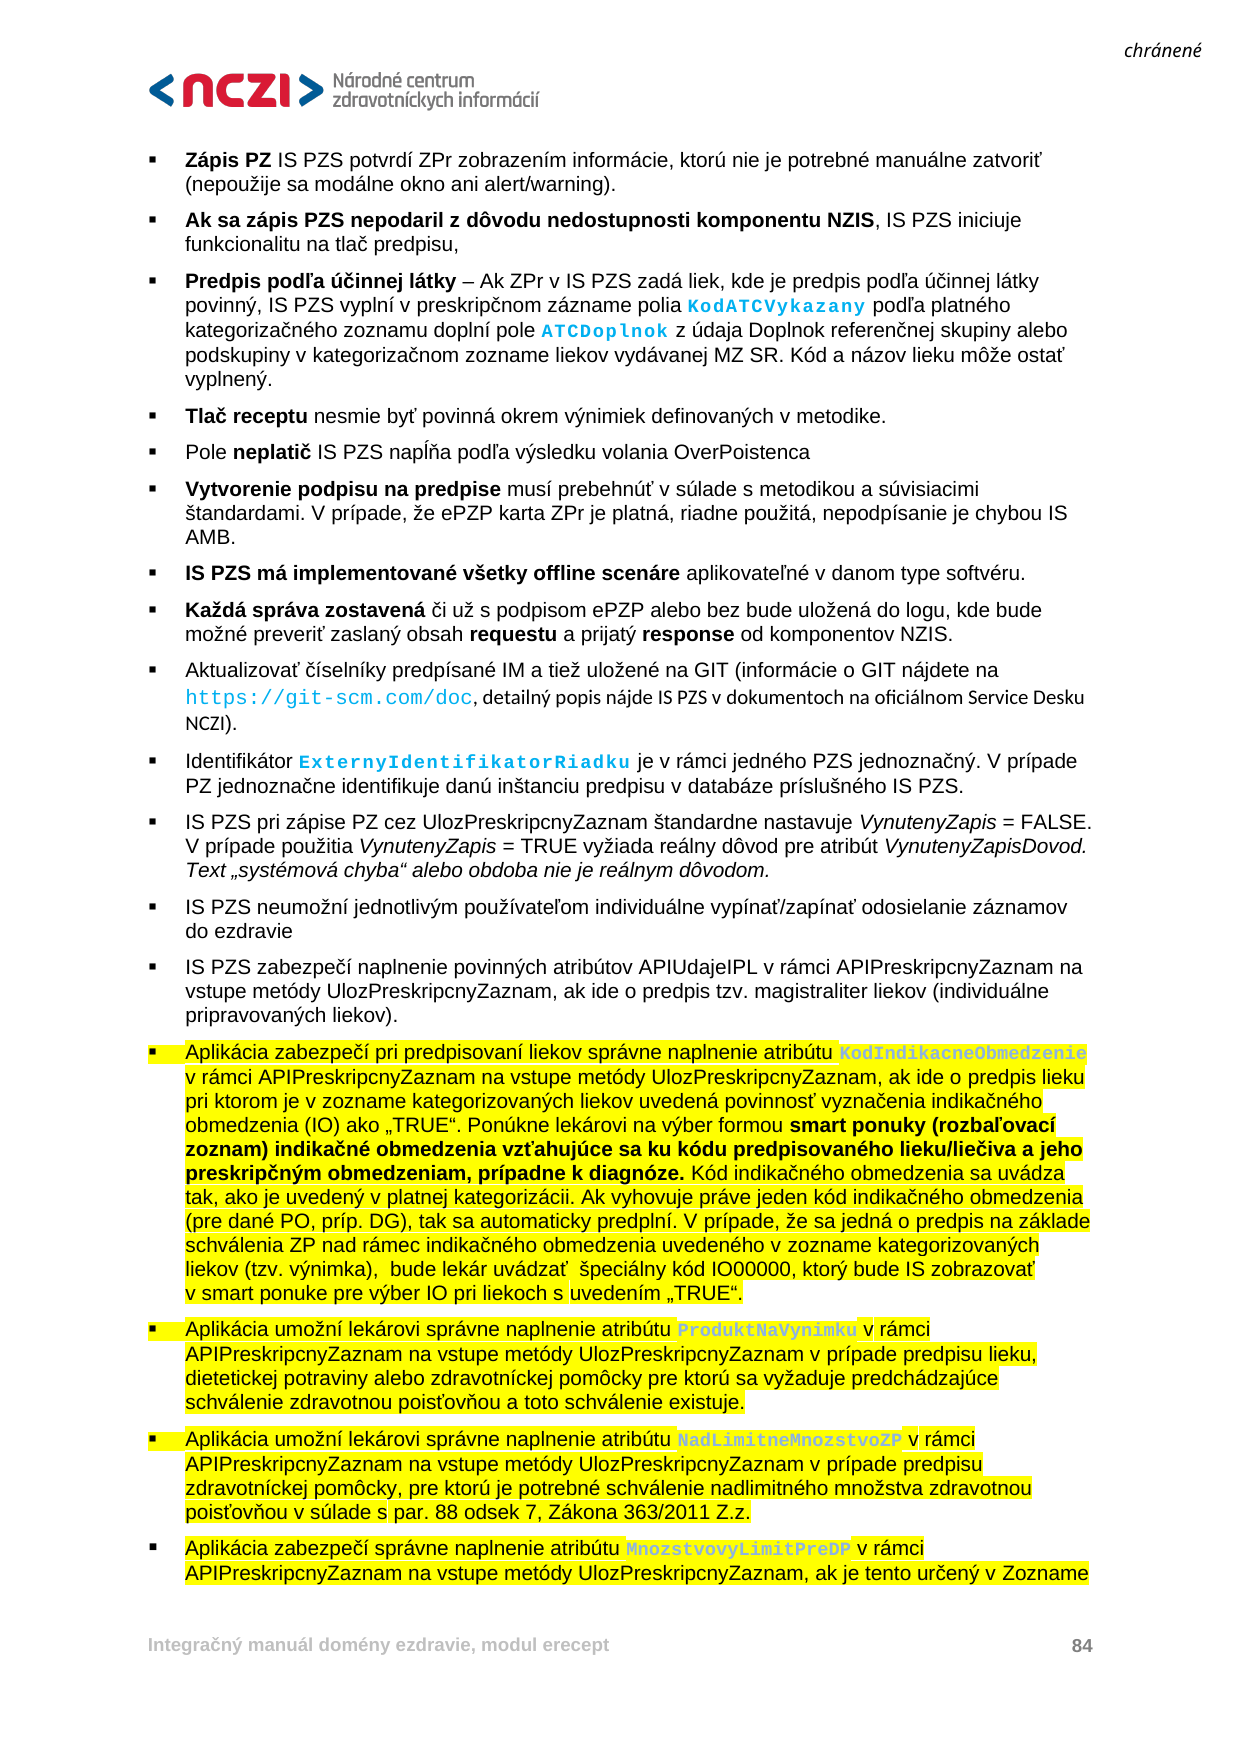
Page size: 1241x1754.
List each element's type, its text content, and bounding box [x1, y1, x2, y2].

picture [137, 58, 552, 124]
list Zápis PZ IS PZS potvrdí ZPr zobrazením informácie, ktorú nie je potrebné manuálne zatvoriť (nepoužije sa modálne okno ani alert/warning). [148, 148, 1093, 196]
list Ak sa zápis PZS nepodaril z dôvodu nedostupnosti komponentu NZIS, IS PZS iniciuje funkcionalitu na tlač predpisu, [148, 208, 1093, 256]
list Predpis podľa účinnej látky – Ak ZPr v IS PZS zadá liek, kde je predpis podľa účinnej látky povinný, IS PZS vyplní v preskripčnom zázname polia KodATCVykazany podľa platného kategorizačného zoznamu doplní pole ATCDoplnok z údaja Doplnok referenčnej skupiny alebo podskupiny v kategorizačnom zozname liekov vydávanej MZ SR. Kód a názov lieku môže ostať vyplnený. [148, 269, 1093, 391]
list Vytvorenie podpisu na predpise musí prebehnúť v súlade s metodikou a súvisiacimi štandardami. V prípade, že ePZP karta ZPr je platná, riadne použitá, nepodpísanie je chybou IS AMB. [148, 477, 1093, 549]
list IS PZS má implementované všetky offline scenáre aplikovateľné v danom type softvéru. [148, 561, 1093, 585]
list IS PZS pri zápise PZ cez UlozPreskripcnyZaznam štandardne nastavuje VynutenyZapis = FALSE. V prípade použitia VynutenyZapis = TRUE vyžiada reálny dôvod pre atribút VynutenyZapisDovod. Text „systémová chyba“ alebo obdoba nie je reálnym dôvodom. [148, 810, 1093, 882]
list Aktualizovať číselníky predpísané IM a tiež uložené na GIT (informácie o GIT nájdete na https://git-scm.com/doc, detailný popis nájde IS PZS v dokumentoch na oficiálnom Service Desku NCZI). [148, 658, 1093, 736]
list Pole neplatič IS PZS napĺňa podľa výsledku volania OverPoistenca [148, 440, 1093, 464]
list Aplikácia umožní lekárovi správne naplnenie atribútu ProduktNaVynimku v rámci APIPreskripcnyZaznam na vstupe metódy UlozPreskripcnyZaznam v prípade predpisu lieku, dietetickej potraviny alebo zdravotníckej pomôcky pre ktorú sa vyžaduje predchádzajúce schválenie zdravotnou poisťovňou a toto schválenie existuje. [148, 1341, 677, 1414]
list Aplikácia umožní lekárovi správne naplnenie atribútu NadLimitneMnozstvoZP v rámci APIPreskripcnyZaznam na vstupe metódy UlozPreskripcnyZaznam v prípade predpisu zdravotníckej pomôcky, pre ktorú je potrebné schválenie nadlimitného množstva zdravotnou poisťovňou v súlade s par. 88 odsek 7, Zákona 363/2011 Z.z. [148, 1426, 1093, 1523]
list Aplikácia zabezpečí pri predpisovaní liekov správne naplnenie atribútu KodIndikacneObmedzenie v rámci APIPreskripcnyZaznam na vstupe metódy UlozPreskripcnyZaznam, ak ide o predpis lieku pri ktorom je v zozname kategorizovaných liekov uvedená povinnosť vyznačenia indikačného obmedzenia (IO) ako „TRUE“. Ponúkne lekárovi na výber formou smart ponuky (rozbaľovací zoznam) indikačné obmedzenia vzťahujúce sa ku kódu predpisovaného lieku/liečiva a jeho preskripčným obmedzeniam, prípadne k diagnóze. Kód indikačného obmedzenia sa uvádza tak, ako je uvedený v platnej kategorizácii. Ak vyhovuje práve jeden kód indikačného obmedzenia (pre dané PO, príp. DG), tak sa automaticky predplní. V prípade, že sa jedná o predpis na základe schválenia ZP nad rámec indikačného obmedzenia uvedeného v zozname kategorizovaných liekov (tzv. výnimka), bude lekár uvádzať špeciálny kód IO00000, ktorý bude IS zobrazovať v smart ponuke pre výber IO pri liekoch s uvedením „TRUE“. [148, 1039, 1093, 1304]
list IS PZS neumožní jednotlivým používateľom individuálne vypínať/zapínať odosielanie záznamov do ezdravie [148, 894, 1093, 943]
list Aplikácia umožní lekárovi správne naplnenie atribútu ProduktNaVynimku v rámci APIPreskripcnyZaznam na vstupe metódy UlozPreskripcnyZaznam v prípade predpisu lieku, dietetickej potraviny alebo zdravotníckej pomôcky pre ktorú sa vyžaduje predchádzajúce schválenie zdravotnou poisťovňou a toto schválenie existuje. [745, 1317, 1093, 1414]
list IS PZS zabezpečí naplnenie povinných atribútov APIUdajeIPL v rámci APIPreskripcnyZaznam na vstupe metódy UlozPreskripcnyZaznam, ak ide o predpis tzv. magistraliter liekov (individuálne pripravovaných liekov). [148, 955, 1093, 1027]
list Identifikátor ExternyIdentifikatorRiadku je v rámci jedného PZS jednoznačný. V prípade PZ jednoznačne identifikuje danú inštanciu predpisu v databáze príslušného IS PZS. [148, 748, 1093, 798]
list Tlač receptu nesmie byť povinná okrem výnimiek definovaných v metodike. [148, 403, 1093, 428]
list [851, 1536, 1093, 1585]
list Každá správa zostavená či už s podpisom ePZP alebo bez bude uložená do logu, kde bude možné preveriť zaslaný obsah requestu a prijatý response od komponentov NZIS. [148, 598, 1093, 646]
